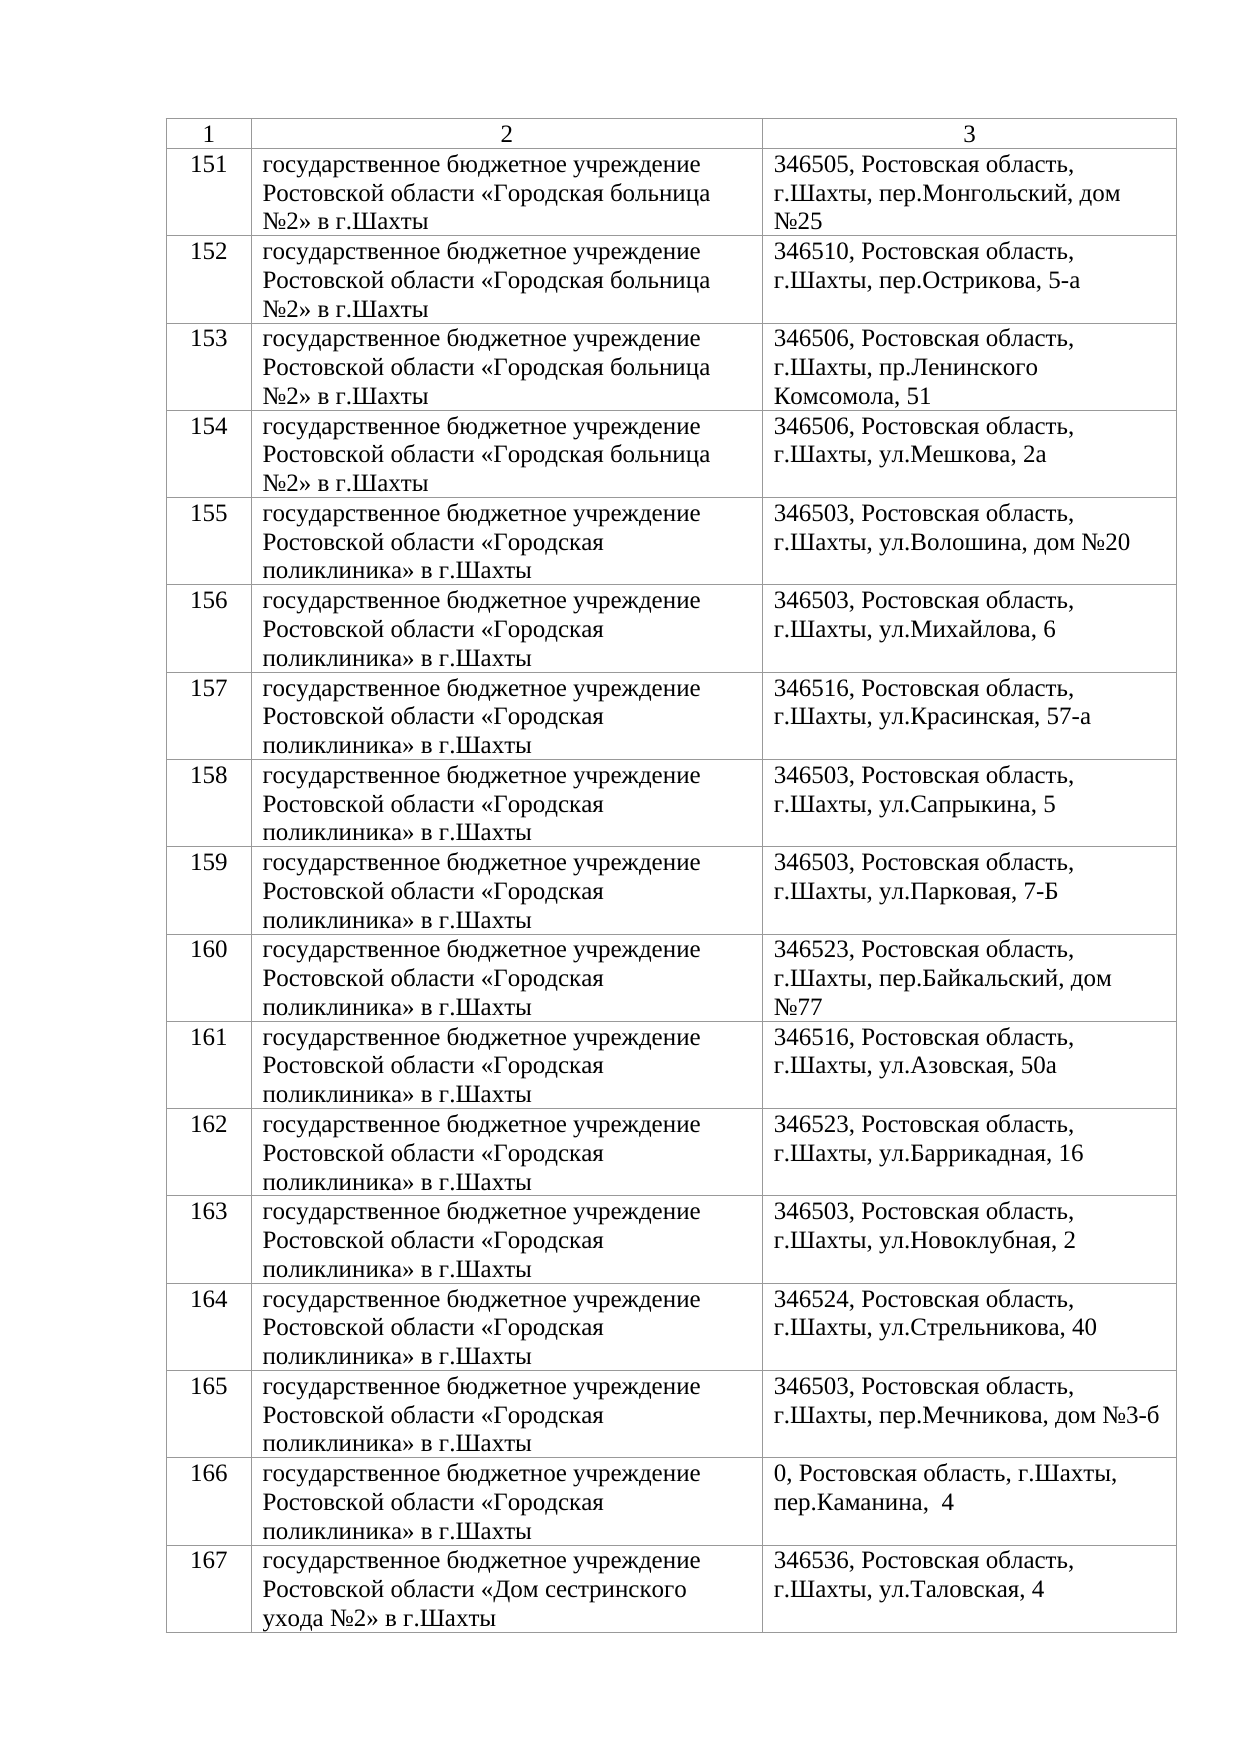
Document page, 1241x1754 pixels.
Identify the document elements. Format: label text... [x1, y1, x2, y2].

table_cell государственное бюджетное учреждение Ростовской области «Городская поликлиника» в г.Шахты [252, 673, 762, 759]
table_cell государственное бюджетное учреждение Ростовской области «Городская больница №2» в г.Шахты [252, 324, 762, 410]
table_cell 165 [167, 1371, 251, 1457]
table_cell 346503, Ростовская область, г.Шахты, пер.Мечникова, дом №3-б [763, 1371, 1176, 1457]
table_cell 346503, Ростовская область, г.Шахты, ул.Волошина, дом №20 [763, 498, 1176, 584]
table_cell государственное бюджетное учреждение Ростовской области «Городская поликлиника» в г.Шахты [252, 585, 762, 672]
table_cell 0, Ростовская область, г.Шахты, пер.Каманина, 4 [763, 1458, 1176, 1544]
table_cell 166 [167, 1458, 251, 1544]
table_cell государственное бюджетное учреждение Ростовской области «Городская поликлиника» в г.Шахты [252, 1196, 762, 1283]
table_cell 157 [167, 673, 251, 759]
table_cell государственное бюджетное учреждение Ростовской области «Городская поликлиника» в г.Шахты [252, 760, 762, 846]
table_cell 159 [167, 847, 251, 933]
table_cell 167 [167, 1546, 251, 1632]
table_cell 346536, Ростовская область, г.Шахты, ул.Таловская, 4 [763, 1546, 1176, 1632]
table_cell 346506, Ростовская область, г.Шахты, пр.Ленинского Комсомола, 51 [763, 324, 1176, 410]
table_header 2 [252, 119, 762, 148]
table_cell 346503, Ростовская область, г.Шахты, ул.Михайлова, 6 [763, 585, 1176, 672]
table_cell 163 [167, 1196, 251, 1283]
table_cell 162 [167, 1109, 251, 1195]
table_cell государственное бюджетное учреждение Ростовской области «Городская поликлиника» в г.Шахты [252, 847, 762, 933]
table_cell 153 [167, 324, 251, 410]
table_cell государственное бюджетное учреждение Ростовской области «Городская поликлиника» в г.Шахты [252, 1458, 762, 1544]
table_header 1 [167, 119, 251, 148]
table_cell 161 [167, 1022, 251, 1108]
table_cell 152 [167, 236, 251, 322]
table_cell государственное бюджетное учреждение Ростовской области «Городская поликлиника» в г.Шахты [252, 935, 762, 1021]
table_cell государственное бюджетное учреждение Ростовской области «Городская поликлиника» в г.Шахты [252, 1284, 762, 1370]
table_cell 154 [167, 411, 251, 497]
table_cell государственное бюджетное учреждение Ростовской области «Дом сестринского ухода №2» в г.Шахты [252, 1546, 762, 1632]
table_cell 346503, Ростовская область, г.Шахты, ул.Сапрыкина, 5 [763, 760, 1176, 846]
table_cell государственное бюджетное учреждение Ростовской области «Городская больница №2» в г.Шахты [252, 236, 762, 322]
table_cell государственное бюджетное учреждение Ростовской области «Городская поликлиника» в г.Шахты [252, 1109, 762, 1195]
table_cell 346524, Ростовская область, г.Шахты, ул.Стрельникова, 40 [763, 1284, 1176, 1370]
table_cell государственное бюджетное учреждение Ростовской области «Городская больница №2» в г.Шахты [252, 411, 762, 497]
table_cell 160 [167, 935, 251, 1021]
table_cell 346516, Ростовская область, г.Шахты, ул.Азовская, 50а [763, 1022, 1176, 1108]
table_cell государственное бюджетное учреждение Ростовской области «Городская поликлиника» в г.Шахты [252, 498, 762, 584]
table_cell 156 [167, 585, 251, 672]
table_cell 164 [167, 1284, 251, 1370]
table_cell 158 [167, 760, 251, 846]
table_cell 346503, Ростовская область, г.Шахты, ул.Парковая, 7-Б [763, 847, 1176, 933]
table_cell 155 [167, 498, 251, 584]
table_cell 346510, Ростовская область, г.Шахты, пер.Острикова, 5-а [763, 236, 1176, 322]
table_cell государственное бюджетное учреждение Ростовской области «Городская поликлиника» в г.Шахты [252, 1371, 762, 1457]
table_cell 151 [167, 149, 251, 235]
table_cell 346506, Ростовская область, г.Шахты, ул.Мешкова, 2а [763, 411, 1176, 497]
table_cell 346523, Ростовская область, г.Шахты, пер.Байкальский, дом №77 [763, 935, 1176, 1021]
table_cell 346503, Ростовская область, г.Шахты, ул.Новоклубная, 2 [763, 1196, 1176, 1283]
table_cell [252, 149, 762, 235]
table_header 3 [763, 119, 1176, 148]
table_cell 346516, Ростовская область, г.Шахты, ул.Красинская, 57-а [763, 673, 1176, 759]
table_cell 346505, Ростовская область, г.Шахты, пер.Монгольский, дом №25 [763, 149, 1176, 235]
table_cell государственное бюджетное учреждение Ростовской области «Городская поликлиника» в г.Шахты [252, 1022, 762, 1108]
table_cell 346523, Ростовская область, г.Шахты, ул.Баррикадная, 16 [763, 1109, 1176, 1195]
